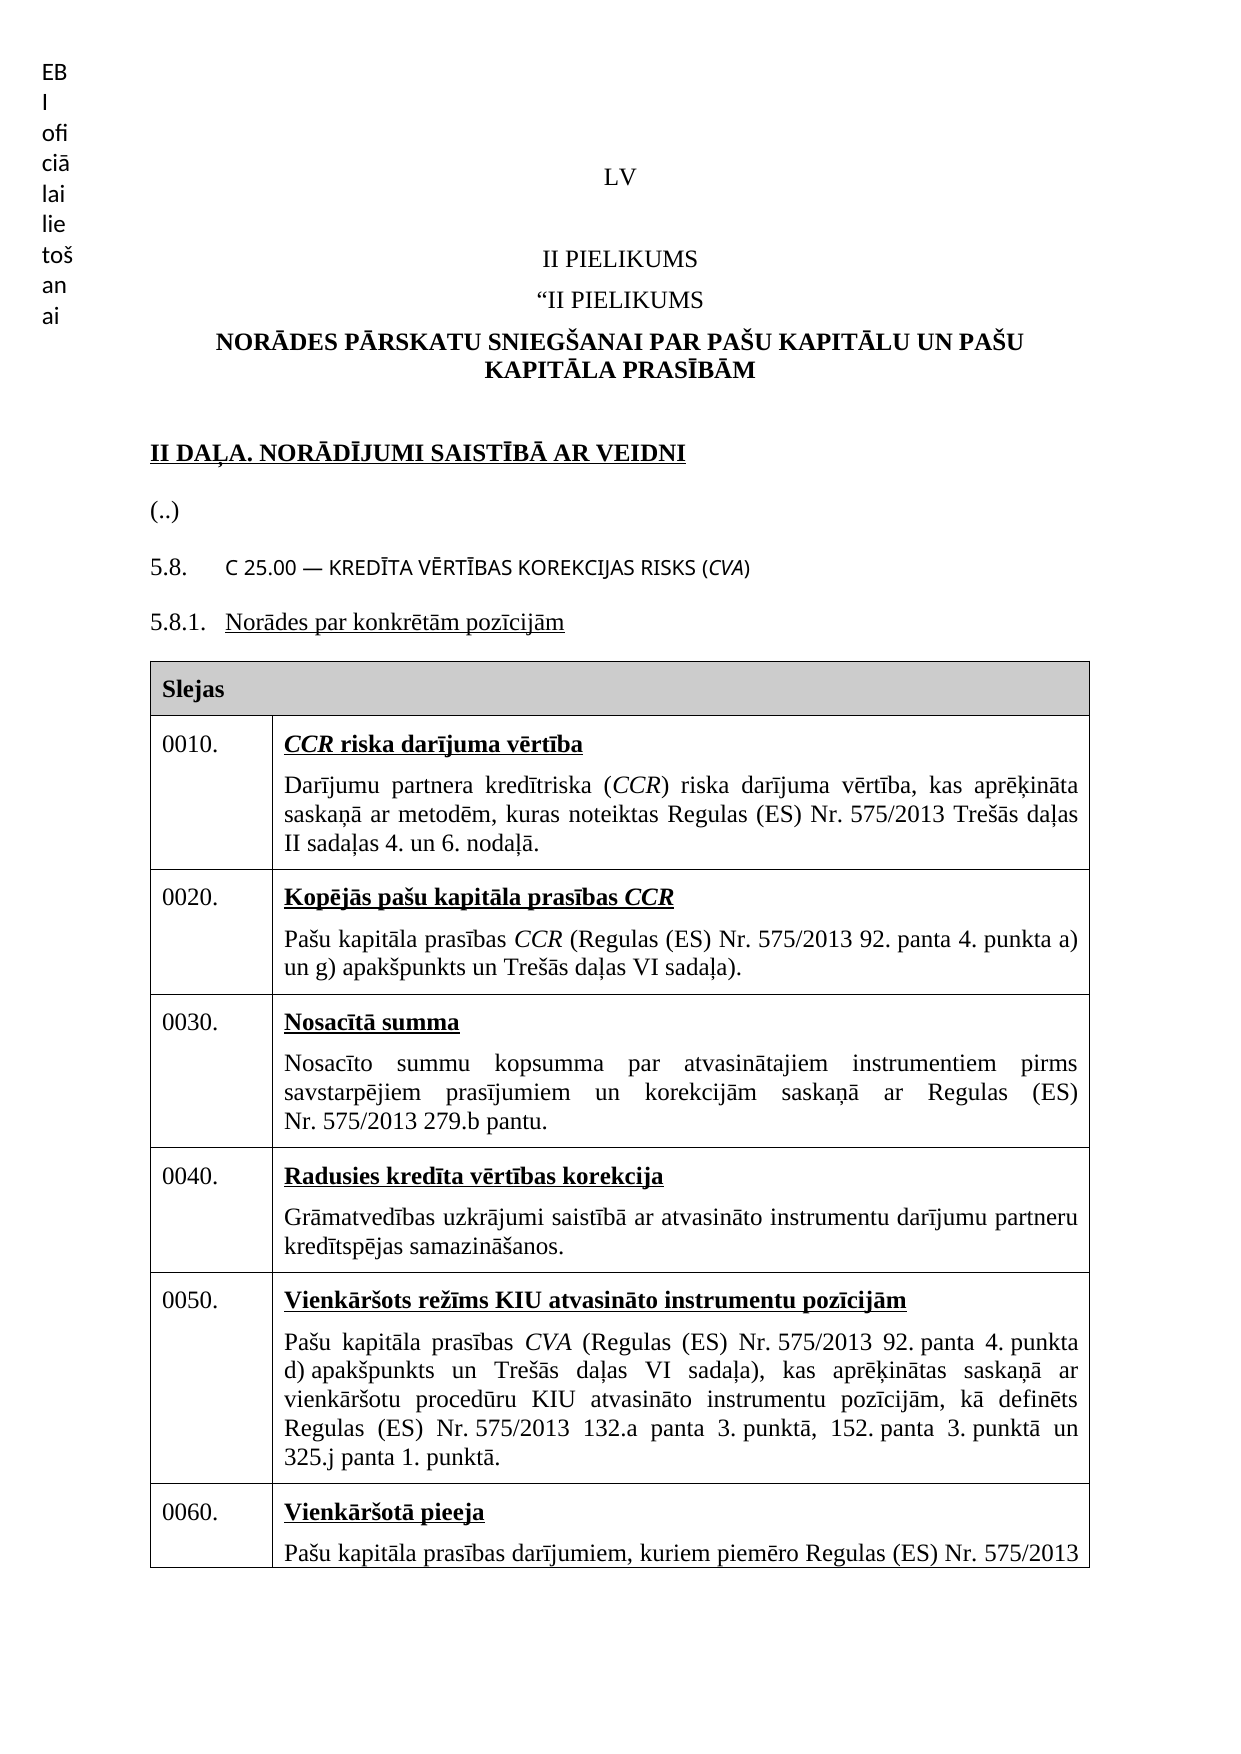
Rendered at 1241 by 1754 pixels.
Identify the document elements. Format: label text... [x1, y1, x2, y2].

table_cell Kopējās pašu kapitāla prasības CCR Pašu kapitāla prasības CCR (Regulas (ES) Nr. 575/2013 92. panta 4. punkta a) un g) apakšpunkts un Trešās daļas VI sadaļa). [273, 870, 1089, 994]
text LV [150, 162, 1090, 191]
text 5.8. C 25.00 — KREDĪTA VĒRTĪBAS KOREKCIJAS RISKS (CVA) [150, 552, 1090, 582]
text NORĀDES PĀRSKATU SNIEGŠANAI PAR PAŠU KAPITĀLU UN PAŠU KAPITĀLA PRASĪBĀM [150, 327, 1090, 384]
table_cell 0040. [151, 1148, 272, 1272]
table_cell Radusies kredīta vērtības korekcija Grāmatvedības uzkrājumi saistībā ar atvasināto instrumentu darījumu partneru kredītspējas samazināšanos. [273, 1148, 1089, 1272]
table_cell Nosacītā summa Nosacīto summu kopsumma par atvasinātajiem instrumentiem pirms savstarpējiem prasījumiem un korekcijām saskaņā ar Regulas (ES) Nr. 575/2013 279.b pantu. [273, 995, 1089, 1147]
text (..) [150, 495, 1090, 524]
table_cell CCR riska darījuma vērtība Darījumu partnera kredītriska (CCR) riska darījuma vērtība, kas aprēķināta saskaņā ar metodēm, kuras noteiktas Regulas (ES) Nr. 575/2013 Trešās daļas II sadaļas 4. un 6. nodaļā. [273, 716, 1089, 869]
table_cell Vienkāršots režīms KIU atvasināto instrumentu pozīcijām Pašu kapitāla prasības CVA (Regulas (ES) Nr. 575/2013 92. panta 4. punkta d) apakšpunkts un Trešās daļas VI sadaļa), kas aprēķinātas saskaņā ar vienkāršotu procedūru KIU atvasināto instrumentu pozīcijām, kā definēts Regulas (ES) Nr. 575/2013 132.a panta 3. punktā, 152. panta 3. punktā un 325.j panta 1. punktā. [273, 1273, 1089, 1483]
list 5.8.1. Norādes par konkrētām pozīcijām [150, 607, 1090, 636]
table_cell 0020. [151, 870, 272, 994]
text II PIELIKUMS [150, 244, 1090, 273]
table_header Slejas [151, 662, 1089, 715]
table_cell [273, 1484, 1089, 1567]
table_cell 0030. [151, 995, 272, 1147]
table_cell 0060. [151, 1484, 272, 1567]
table_cell 0010. [151, 716, 272, 869]
text “II PIELIKUMS [150, 286, 1090, 314]
text II DAĻA. NORĀDĪJUMI SAISTĪBĀ AR VEIDNI [150, 438, 1090, 466]
table_cell 0050. [151, 1273, 272, 1483]
